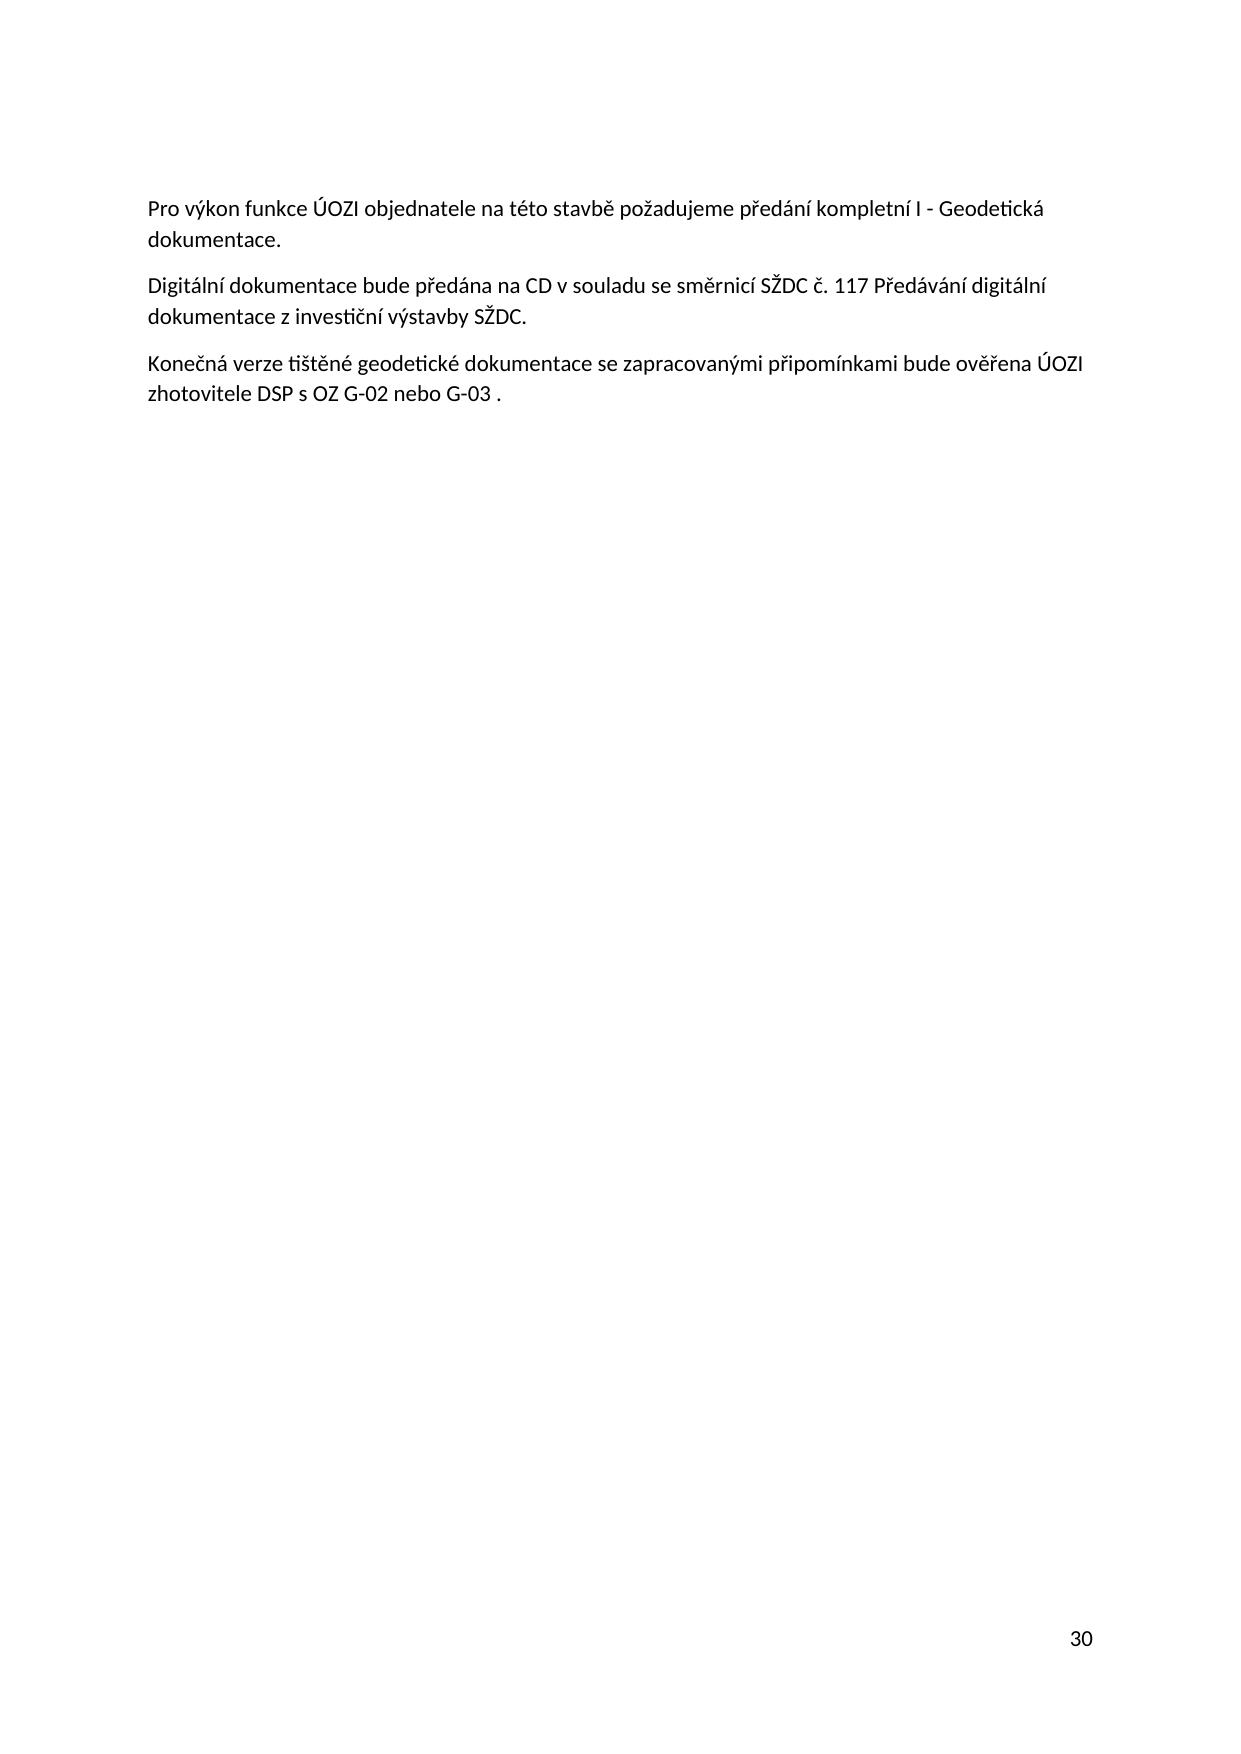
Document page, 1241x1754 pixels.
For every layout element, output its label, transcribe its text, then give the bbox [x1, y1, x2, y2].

text Digitální dokumentace bude předána na CD v souladu se směrnicí SŽDC č. 117 Předávání digitální dokumentace z investiční výstavby SŽDC. [148, 272, 1093, 330]
text Konečná verze tištěné geodetické dokumentace se zapracovanými připomínkami bude ověřena ÚOZI zhotovitele DSP s OZ G-02 nebo G-03 . [148, 349, 1093, 407]
text Pro výkon funkce ÚOZI objednatele na této stavbě požadujeme předání kompletní I - Geodetická dokumentace. [148, 194, 1093, 253]
